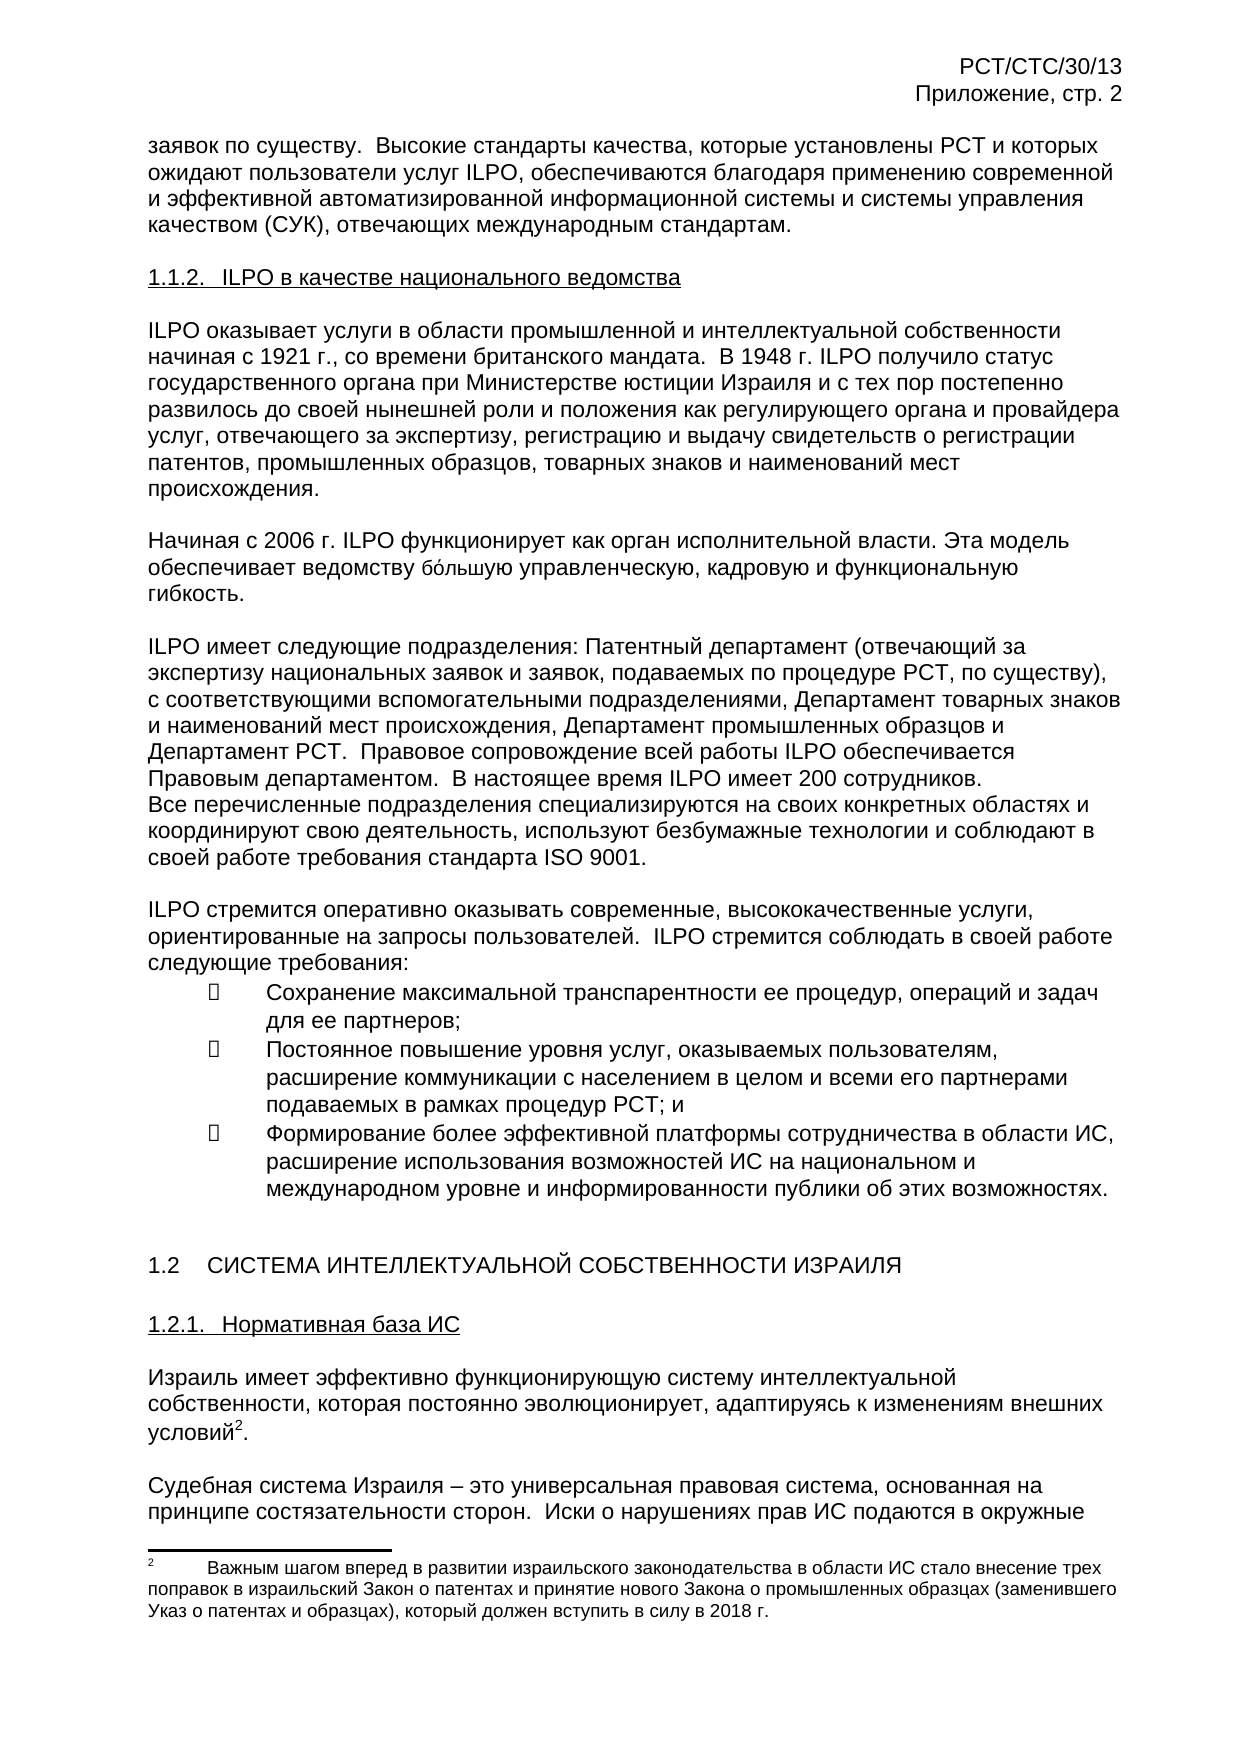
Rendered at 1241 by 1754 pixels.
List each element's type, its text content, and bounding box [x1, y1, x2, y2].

text ILPO оказывает услуги в области промышленной и интеллектуальной собственности начиная с 1921 г., со времени британского мандата. В 1948 г. ILPO получило статус государственного органа при Министерстве юстиции Израиля и с тех пор постепенно развилось до своей нынешней роли и положения как регулирующего органа и провайдера услуг, отвечающего за экспертизу, регистрацию и выдачу свидетельств о регистрации патентов, промышленных образцов, товарных знаков и наименований мест происхождения. [148, 317, 1122, 501]
text  Сохранение максимальной транспарентности ее процедур, операций и задач для ее партнеров; [207, 976, 1122, 1033]
text Израиль имеет эффективно функционирующую систему интеллектуальной собственности, которая постоянно эволюционирует, адаптируясь к изменениям внешних условий. [148, 1364, 1122, 1446]
text ILPO стремится оперативно оказывать современные, высококачественные услуги, ориентированные на запросы пользователей. ILPO стремится соблюдать в своей работе следующие требования: [148, 896, 1122, 976]
text Все перечисленные подразделения специализируются на своих конкретных областях и координируют свою деятельность, используют безбумажные технологии и соблюдают в своей работе требования стандарта ISO 9001. [148, 791, 1122, 870]
text ILPO имеет следующие подразделения: Патентный департамент (отвечающий за экспертизу национальных заявок и заявок, подаваемых по процедуре PCT, по существу), с соответствующими вспомогательными подразделениями, Департамент товарных знаков и наименований мест происхождения, Департамент промышленных образцов и Департамент PCT. Правовое сопровождение всей работы ILPO обеспечивается Правовым департаментом. В настоящее время ILPO имеет 200 сотрудников. [148, 633, 1122, 791]
text  Формирование более эффективной платформы сотрудничества в области ИС, расширение использования возможностей ИС на национальном и международном уровне и информированности публики об этих возможностях. [207, 1117, 1122, 1201]
subtitle 1.2 Система интеллектуальной собственности ИзраилЯ [148, 1252, 1122, 1279]
subtitle 1.1.2. ILPO в качестве национального ведомства [148, 264, 1122, 290]
subtitle 1.2.1. Нормативная база ИС [148, 1311, 1122, 1338]
text  Постоянное повышение уровня услуг, оказываемых пользователям, расширение коммуникации с населением в целом и всеми его партнерами подаваемых в рамках процедур PCT; и [207, 1033, 1122, 1117]
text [148, 1472, 1122, 1524]
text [148, 132, 1122, 238]
text Начиная с 2006 г. ILPO функционирует как орган исполнительной власти. Эта модель обеспечивает ведомству бόльшую управленческую, кадровую и функциональную гибкость. [148, 527, 1122, 607]
